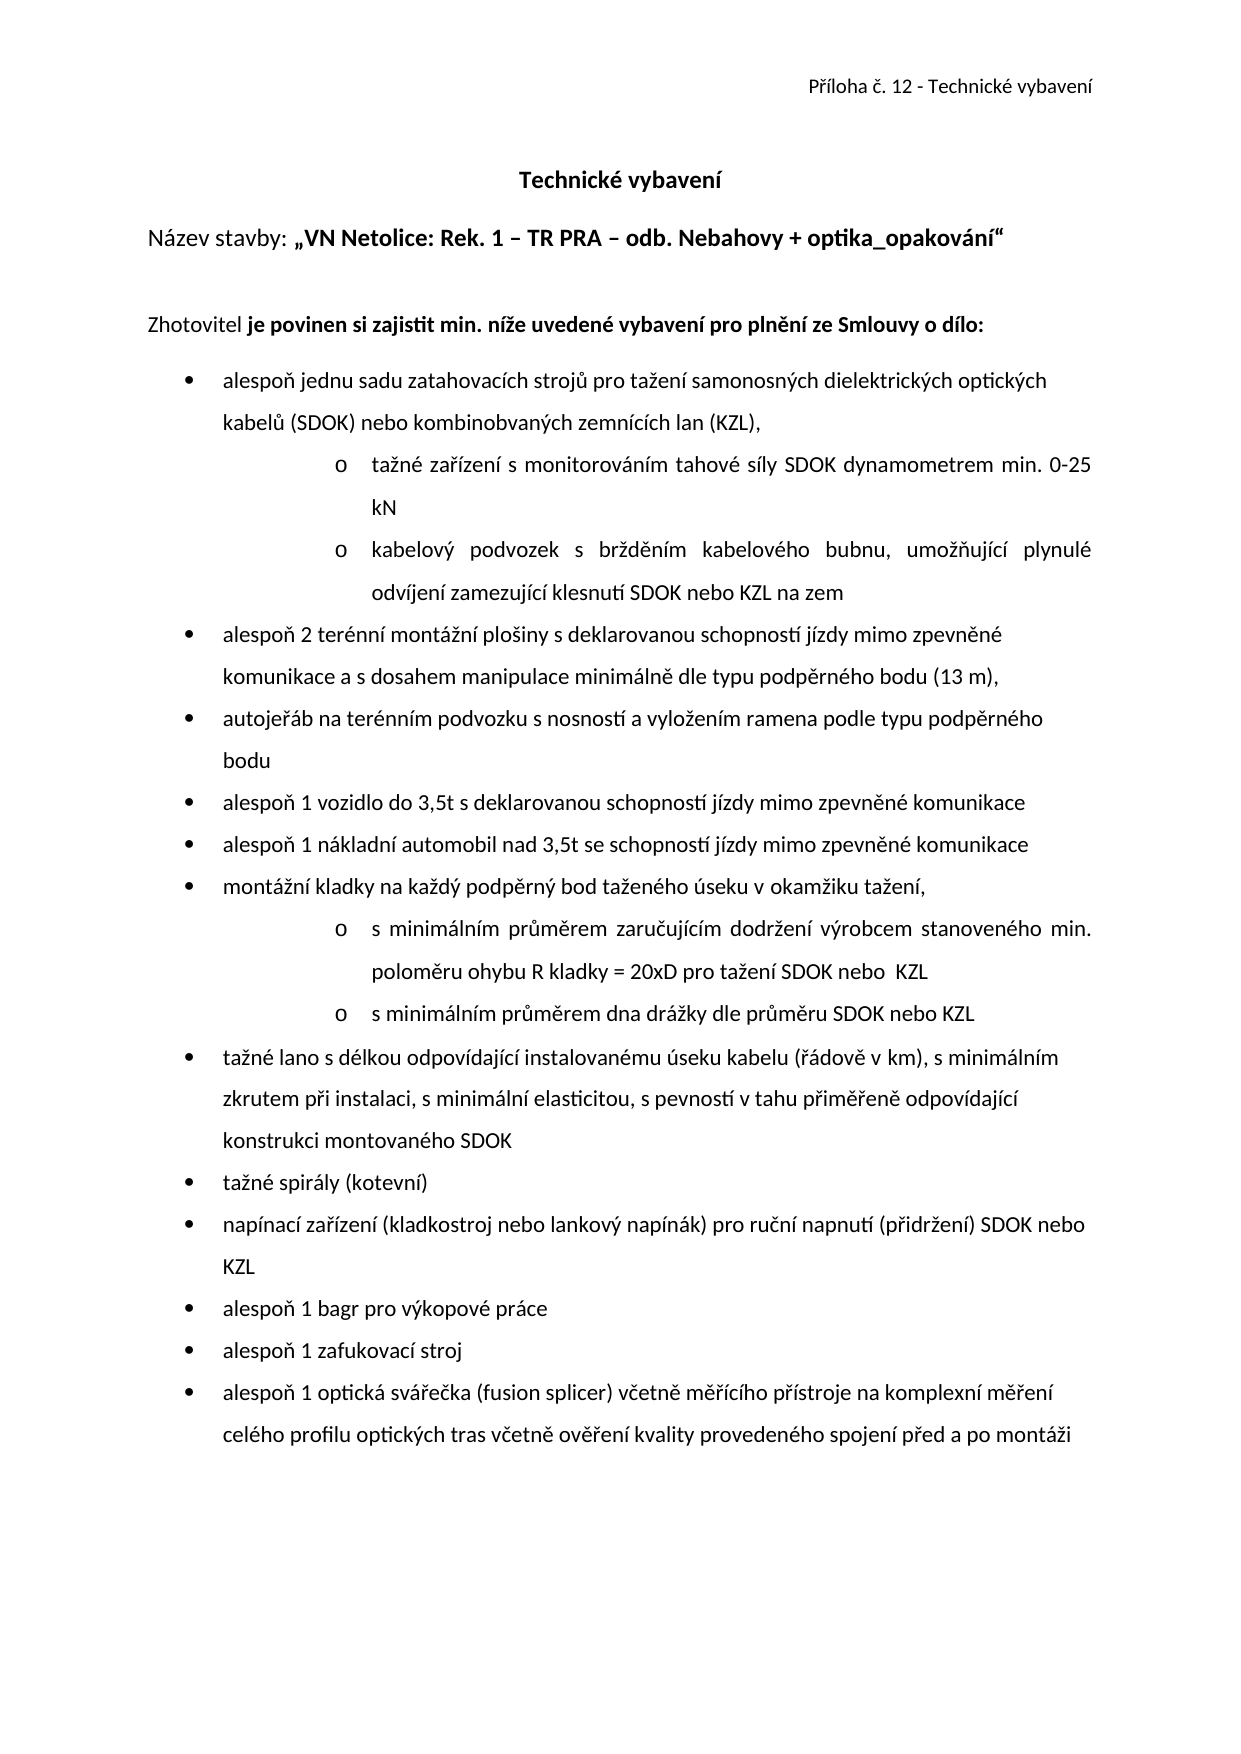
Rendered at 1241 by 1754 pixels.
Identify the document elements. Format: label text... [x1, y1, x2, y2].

text Název stavby: „VN Netolice: Rek. 1 – TR PRA – odb. Nebahovy + optika_opakování“ [148, 222, 1093, 253]
list kabelový podvozek s bržděním kabelového bubnu, umožňující plynulé odvíjení zamezující klesnutí SDOK nebo KZL na zem [334, 535, 1093, 606]
list napínací zařízení (kladkostroj nebo lankový napínák) pro ruční napnutí (přidržení) SDOK nebo KZL [185, 1211, 1093, 1281]
list alespoň 2 terénní montážní plošiny s deklarovanou schopností jízdy mimo zpevněné komunikace a s dosahem manipulace minimálně dle typu podpěrného bodu (13 m), [185, 620, 1093, 690]
list alespoň jednu sadu zatahovacích strojů pro tažení samonosných dielektrických optických kabelů (SDOK) nebo kombinobvaných zemnících lan (KZL), [185, 366, 1093, 436]
list tažné zařízení s monitorováním tahové síly SDOK dynamometrem min. 0-25 kN [334, 450, 1093, 521]
list s minimálním průměrem zaručujícím dodržení výrobcem stanoveného min. poloměru ohybu R kladky = 20xD pro tažení SDOK nebo KZL [334, 914, 1093, 985]
list alespoň 1 optická svářečka (fusion splicer) včetně měřícího přístroje na komplexní měření celého profilu optických tras včetně ověření kvality provedeného spojení před a po montáži [185, 1378, 1093, 1448]
text Zhotovitel je povinen si zajistit min. níže uvedené vybavení pro plnění ze Smlouvy o dílo: [148, 310, 1093, 338]
list tažné spirály (kotevní) [185, 1168, 1093, 1197]
list s minimálním průměrem dna drážky dle průměru SDOK nebo KZL [334, 999, 1093, 1028]
list tažné lano s délkou odpovídající instalovanému úseku kabelu (řádově v km), s minimálním zkrutem při instalaci, s minimální elasticitou, s pevností v tahu přiměřeně odpovídající konstrukci montovaného SDOK [185, 1043, 1093, 1154]
list alespoň 1 nákladní automobil nad 3,5t se schopností jízdy mimo zpevněné komunikace [185, 830, 1093, 858]
list autojeřáb na terénním podvozku s nosností a vyložením ramena podle typu podpěrného bodu [185, 704, 1093, 774]
list alespoň 1 vozidlo do 3,5t s deklarovanou schopností jízdy mimo zpevněné komunikace [185, 788, 1093, 816]
text Technické vybavení [148, 164, 1093, 194]
list montážní kladky na každý podpěrný bod taženého úseku v okamžiku tažení, [185, 872, 1093, 900]
list alespoň 1 zafukovací stroj [185, 1336, 1093, 1364]
list alespoň 1 bagr pro výkopové práce [185, 1294, 1093, 1322]
